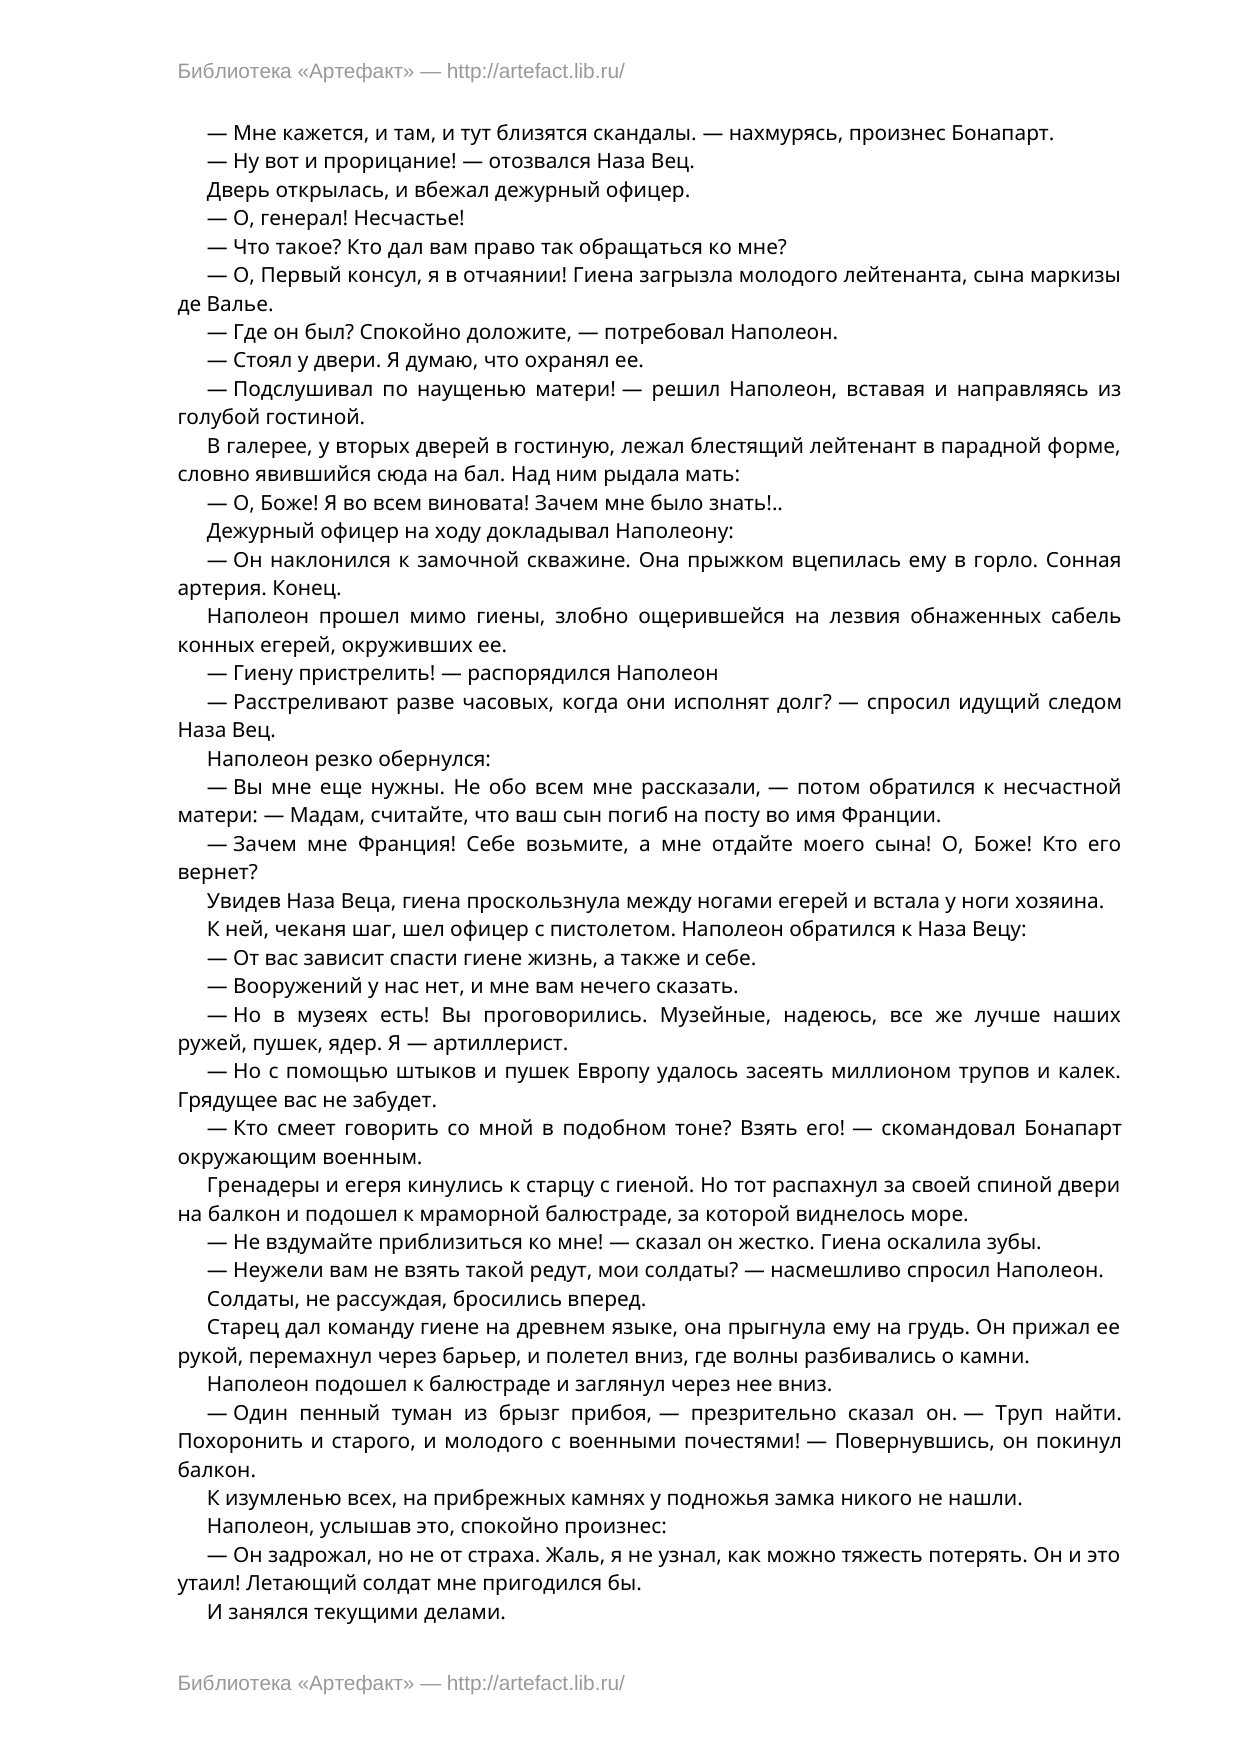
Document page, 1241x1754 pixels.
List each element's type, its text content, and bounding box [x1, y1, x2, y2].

text — Неужели вам не взять такой редут, мои солдаты? — насмешливо спросил Наполеон. [177, 1256, 1122, 1284]
text — Не вздумайте приблизиться ко мне! — сказал он жестко. Гиена оскалила зубы. [177, 1227, 1122, 1256]
text — Что такое? Кто дал вам право так обращаться ко мне? [177, 232, 1122, 260]
text — Вооружений у нас нет, и мне вам нечего сказать. [177, 971, 1122, 1000]
text — Он наклонился к замочной скважине. Она прыжком вцепилась ему в горло. Сонная артерия. Конец. [177, 545, 1122, 602]
text — Он задрожал, но не от страха. Жаль, я не узнал, как можно тяжесть потерять. Он и это утаил! Летающий солдат мне пригодился бы. [177, 1540, 1122, 1597]
text — Один пенный туман из брызг прибоя, — презрительно сказал он. — Труп найти. Похоронить и старого, и молодого с военными почестями! — Повернувшись, он покинул балкон. [177, 1398, 1122, 1483]
text — Мне кажется, и там, и тут близятся скандалы. — нахмурясь, произнес Бонапарт. [177, 118, 1122, 147]
text — О, Боже! Я во всем виновата! Зачем мне было знать!.. [177, 488, 1122, 516]
text Наполеон прошел мимо гиены, злобно ощерившейся на лезвия обнаженных сабель конных егерей, окруживших ее. [177, 602, 1122, 658]
text Наполеон резко обернулся: [177, 744, 1122, 772]
text — От вас зависит спасти гиене жизнь, а также и себе. [177, 943, 1122, 971]
text В галерее, у вторых дверей в гостиную, лежал блестящий лейтенант в парадной форме, словно явившийся сюда на бал. Над ним рыдала мать: [177, 431, 1122, 488]
text — О, Первый консул, я в отчаянии! Гиена загрызла молодого лейтенанта, сына маркизы де Валье. [177, 260, 1122, 317]
text — Расстреливают разве часовых, когда они исполнят долг? — спросил идущий следом Наза Вец. [177, 687, 1122, 744]
text Увидев Наза Веца, гиена проскользнула между ногами егерей и встала у ноги хозяина. [177, 886, 1122, 914]
text Наполеон, услышав это, спокойно произнес: [177, 1512, 1122, 1540]
text Старец дал команду гиене на древнем языке, она прыгнула ему на грудь. Он прижал ее рукой, перемахнул через барьер, и полетел вниз, где волны разбивались о камни. [177, 1312, 1122, 1369]
text — О, генерал! Несчастье! [177, 203, 1122, 232]
text Дежурный офицер на ходу докладывал Наполеону: [177, 516, 1122, 545]
text — Но с помощью штыков и пушек Европу удалось засеять миллионом трупов и калек. Грядущее вас не забудет. [177, 1057, 1122, 1113]
text И занялся текущими делами. [177, 1597, 1122, 1625]
text Солдаты, не рассуждая, бросились вперед. [177, 1284, 1122, 1312]
text — Кто смеет говорить со мной в подобном тоне? Взять его! — скомандовал Бонапарт окружающим военным. [177, 1113, 1122, 1170]
text К изумленью всех, на прибрежных камнях у подножья замка никого не нашли. [177, 1483, 1122, 1512]
text — Подслушивал по наущенью матери! — решил Наполеон, вставая и направляясь из голубой гостиной. [177, 374, 1122, 431]
text — Где он был? Спокойно доложите, — потребовал Наполеон. [177, 317, 1122, 346]
text — Стоял у двери. Я думаю, что охранял ее. [177, 346, 1122, 374]
text — Вы мне еще нужны. Не обо всем мне рассказали, — потом обратился к несчастной матери: — Мадам, считайте, что ваш сын погиб на посту во имя Франции. [177, 772, 1122, 829]
text Гренадеры и егеря кинулись к старцу с гиеной. Но тот распахнул за своей спиной двери на балкон и подошел к мраморной балюстраде, за которой виднелось море. [177, 1170, 1122, 1227]
text — Ну вот и прорицание! — отозвался Наза Вец. [177, 147, 1122, 175]
text — Гиену пристрелить! — распорядился Наполеон [177, 658, 1122, 687]
text Наполеон подошел к балюстраде и заглянул через нее вниз. [177, 1369, 1122, 1398]
text Дверь открылась, и вбежал дежурный офицер. [177, 175, 1122, 203]
text К ней, чеканя шаг, шел офицер с пистолетом. Наполеон обратился к Наза Вецу: [177, 914, 1122, 943]
text — Зачем мне Франция! Себе возьмите, а мне отдайте моего сына! О, Боже! Кто его вернет? [177, 829, 1122, 886]
text — Но в музеях есть! Вы проговорились. Музейные, надеюсь, все же лучше наших ружей, пушек, ядер. Я — артиллерист. [177, 1000, 1122, 1057]
